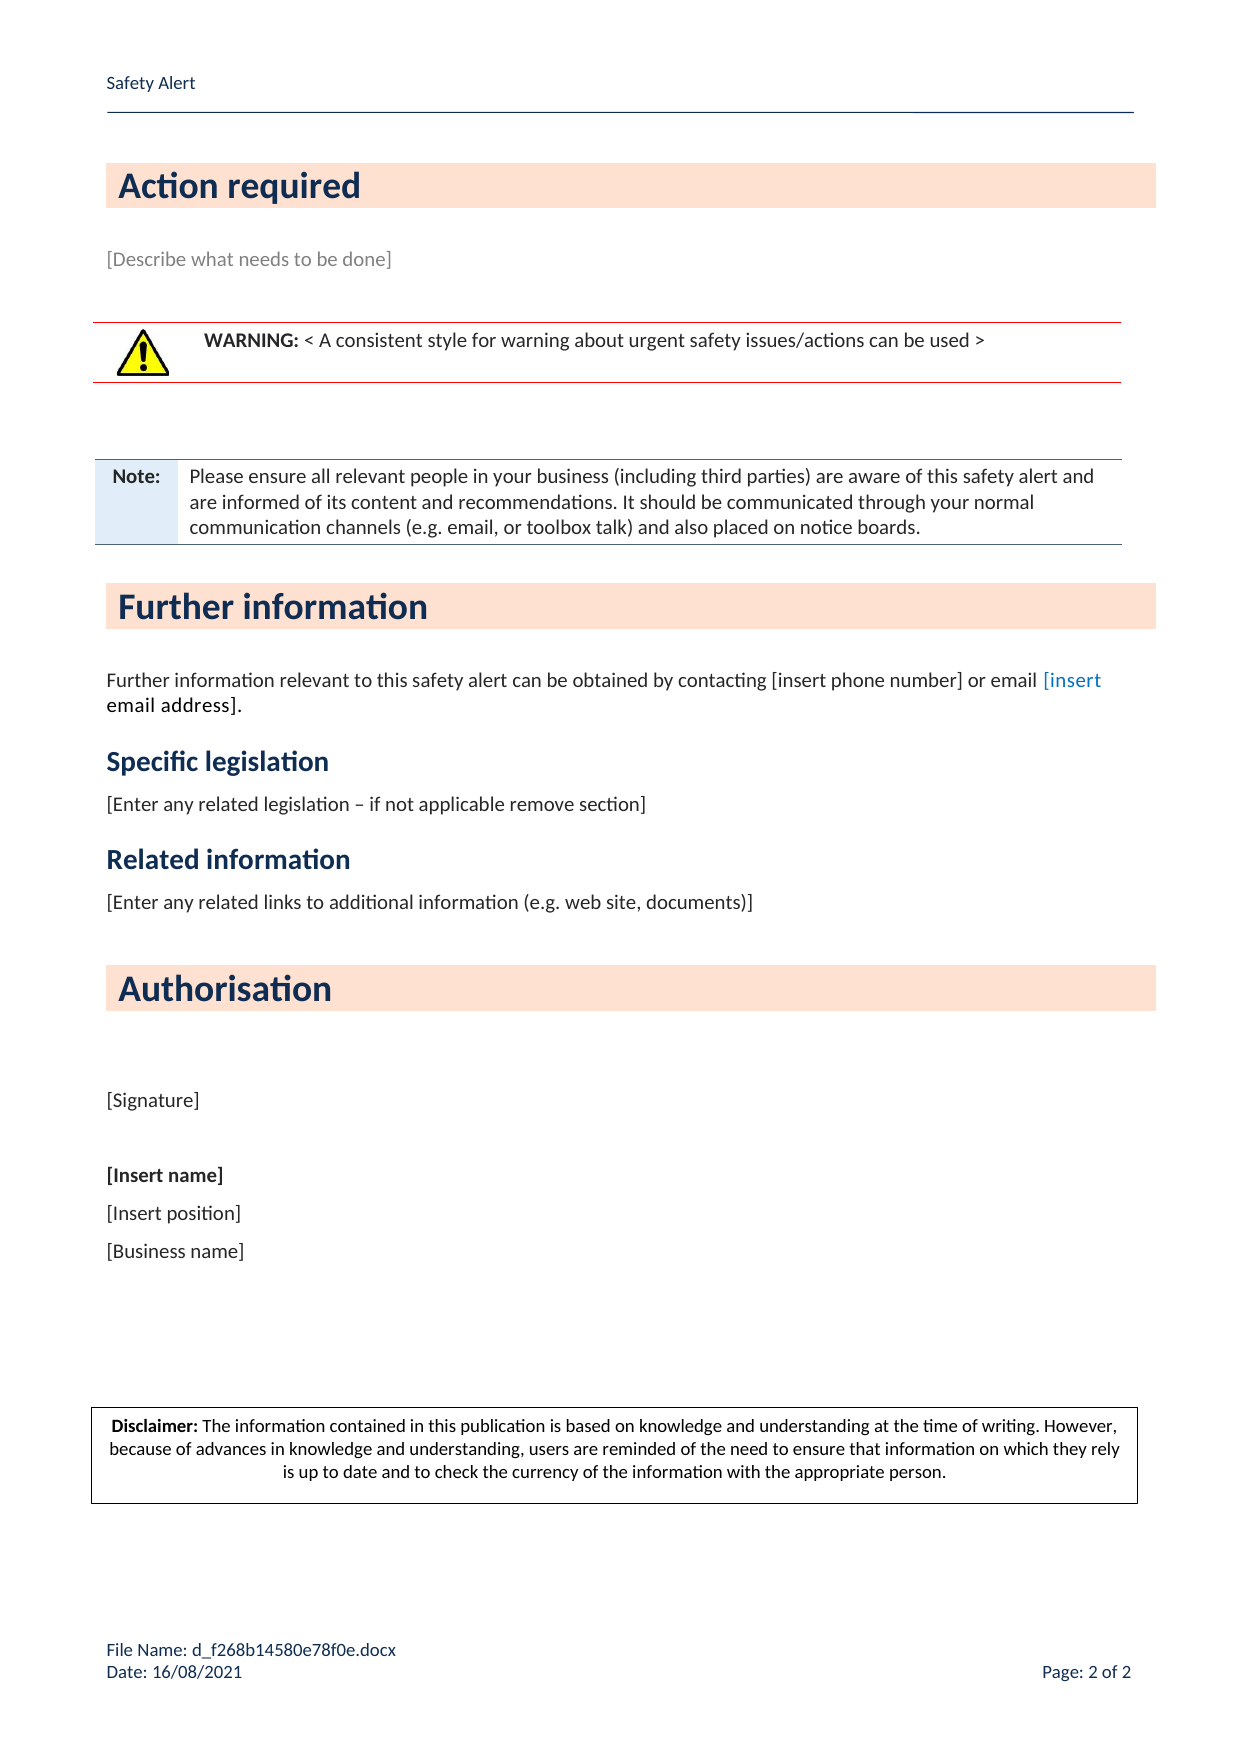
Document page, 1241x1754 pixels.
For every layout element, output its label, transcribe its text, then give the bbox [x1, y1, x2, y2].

table_header WARNING: [193, 323, 1121, 382]
table_header Further information [106, 583, 1156, 629]
text [Insert position] [106, 1201, 1134, 1226]
text [Signature] [106, 1087, 1134, 1112]
subtitle Specific legislation [106, 743, 1134, 778]
table_header [93, 323, 193, 382]
table_header Please ensure all relevant people in your business (including third parties) are aware of this safety alert and are informed of its content and recommendations. It should be communicated through your normal communication channels (e.g. email, or toolbox talk) and also placed on notice boards. [178, 460, 1122, 544]
table_header Authorisation [106, 965, 1156, 1011]
table_header Action required [106, 163, 1156, 208]
text [Insert name] [106, 1163, 1134, 1188]
table_header Note: [95, 460, 178, 544]
text [Business name] [106, 1238, 1134, 1264]
picture [116, 329, 169, 376]
text Further information relevant to this safety alert can be obtained by contacting [insert phone number] or email [insert email address]. [106, 667, 1134, 718]
subtitle Related information [106, 841, 1134, 877]
